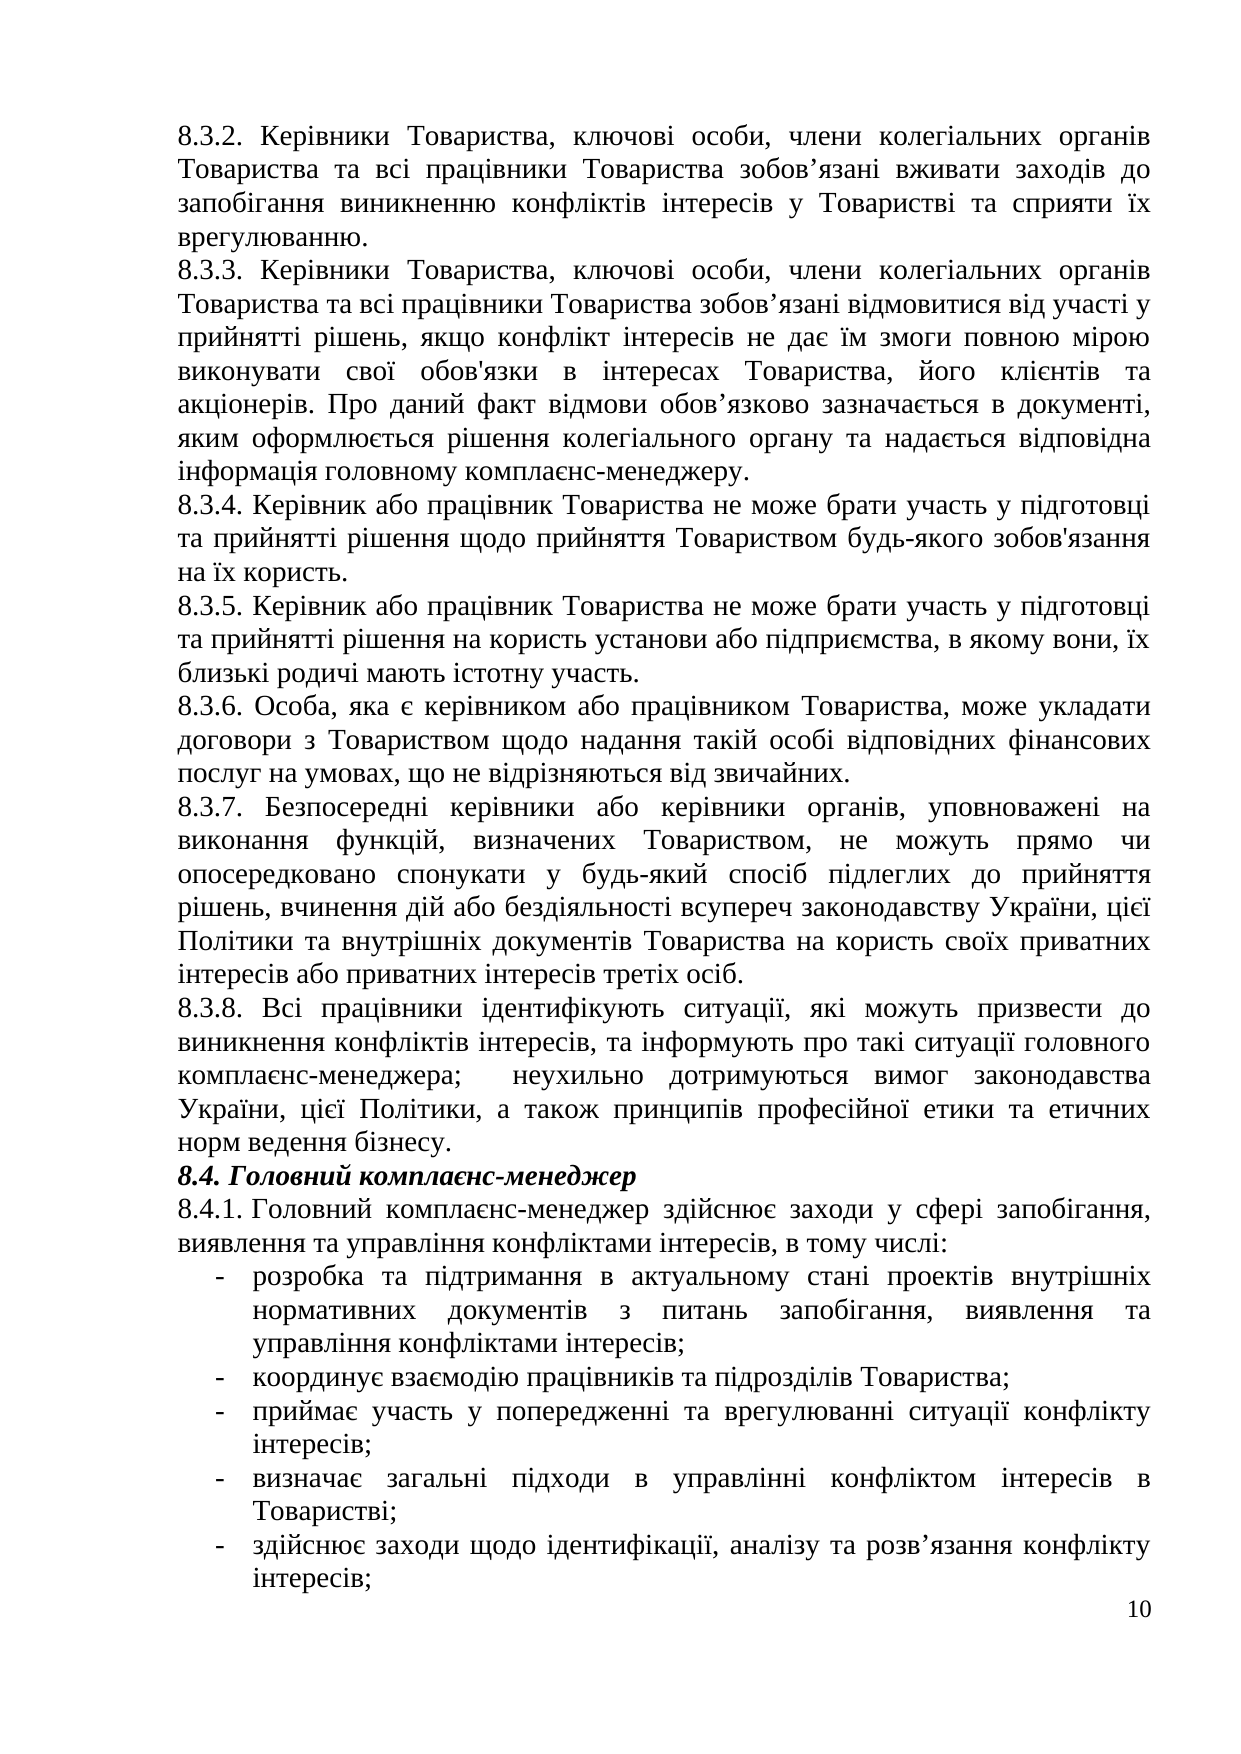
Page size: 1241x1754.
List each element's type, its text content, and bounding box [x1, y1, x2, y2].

text 8.4. Головний комплаєнс-менеджер [177, 1158, 1152, 1191]
text 8.4.1. Головний комплаєнс-менеджер здійснює заходи у сфері запобігання, виявлення та управління конфліктами інтересів, в тому числі: [177, 1191, 1152, 1258]
list приймає участь у попередженні та врегулюванні ситуації конфлікту інтересів; [215, 1393, 1152, 1460]
text 8.3.8. Всі працівники ідентифікують ситуації, які можуть призвести до виникнення конфліктів інтересів, та інформують про такі ситуації головного комплаєнс-менеджера; неухильно дотримуються вимог законодавства України, цієї Політики, а також принципів професійної етики та етичних норм ведення бізнесу. [177, 990, 1152, 1158]
text 8.3.4. Керівник або працівник Товариства не може брати участь у підготовці та прийнятті рішення щодо прийняття Товариством будь-якого зобов'язання на їх користь. [177, 487, 1152, 588]
list визначає загальні підходи в управлінні конфліктом інтересів в Товаристві; [215, 1460, 1152, 1527]
text 8.3.2. Керівники Товариства, ключові особи, члени колегіальних органів Товариства та всі працівники Товариства зобов’язані вживати заходів до запобігання виникненню конфліктів інтересів у Товаристві та сприяти їх врегулюванню. [177, 118, 1152, 252]
list здійснює заходи щодо ідентифікації, аналізу та розв’язання конфлікту інтересів; [215, 1527, 1152, 1594]
list розробка та підтримання в актуальному стані проектів внутрішніх нормативних документів з питань запобігання, виявлення та управління конфліктами інтересів; [215, 1258, 1152, 1359]
list координує взаємодію працівників та підрозділів Товариства; [215, 1359, 1152, 1393]
text 8.3.7. Безпосередні керівники або керівники органів, уповноважені на виконання функцій, визначених Товариством, не можуть прямо чи опосередковано спонукати у будь-який спосіб підлеглих до прийняття рішень, вчинення дій або бездіяльності всупереч законодавству України, цієї Політики та внутрішніх документів Товариства на користь своїх приватних інтересів або приватних інтересів третіх осіб. [177, 789, 1152, 990]
text 8.3.5. Керівник або працівник Товариства не може брати участь у підготовці та прийнятті рішення на користь установи або підприємства, в якому вони, їх близькі родичі мають істотну участь. [177, 588, 1152, 688]
text 8.3.6. Особа, яка є керівником або працівником Товариства, може укладати договори з Товариством щодо надання такій особі відповідних фінансових послуг на умовах, що не відрізняються від звичайних. [177, 688, 1152, 789]
text 8.3.3. Керівники Товариства, ключові особи, члени колегіальних органів Товариства та всі працівники Товариства зобов’язані відмовитися від участі у прийнятті рішень, якщо конфлікт інтересів не дає їм змоги повною мірою виконувати свої обов'язки в інтересах Товариства, його клієнтів та акціонерів. Про даний факт відмови обов’язково зазначається в документі, яким оформлюється рішення колегіального органу та надається відповідна інформація головному комплаєнс-менеджеру. [177, 252, 1152, 487]
